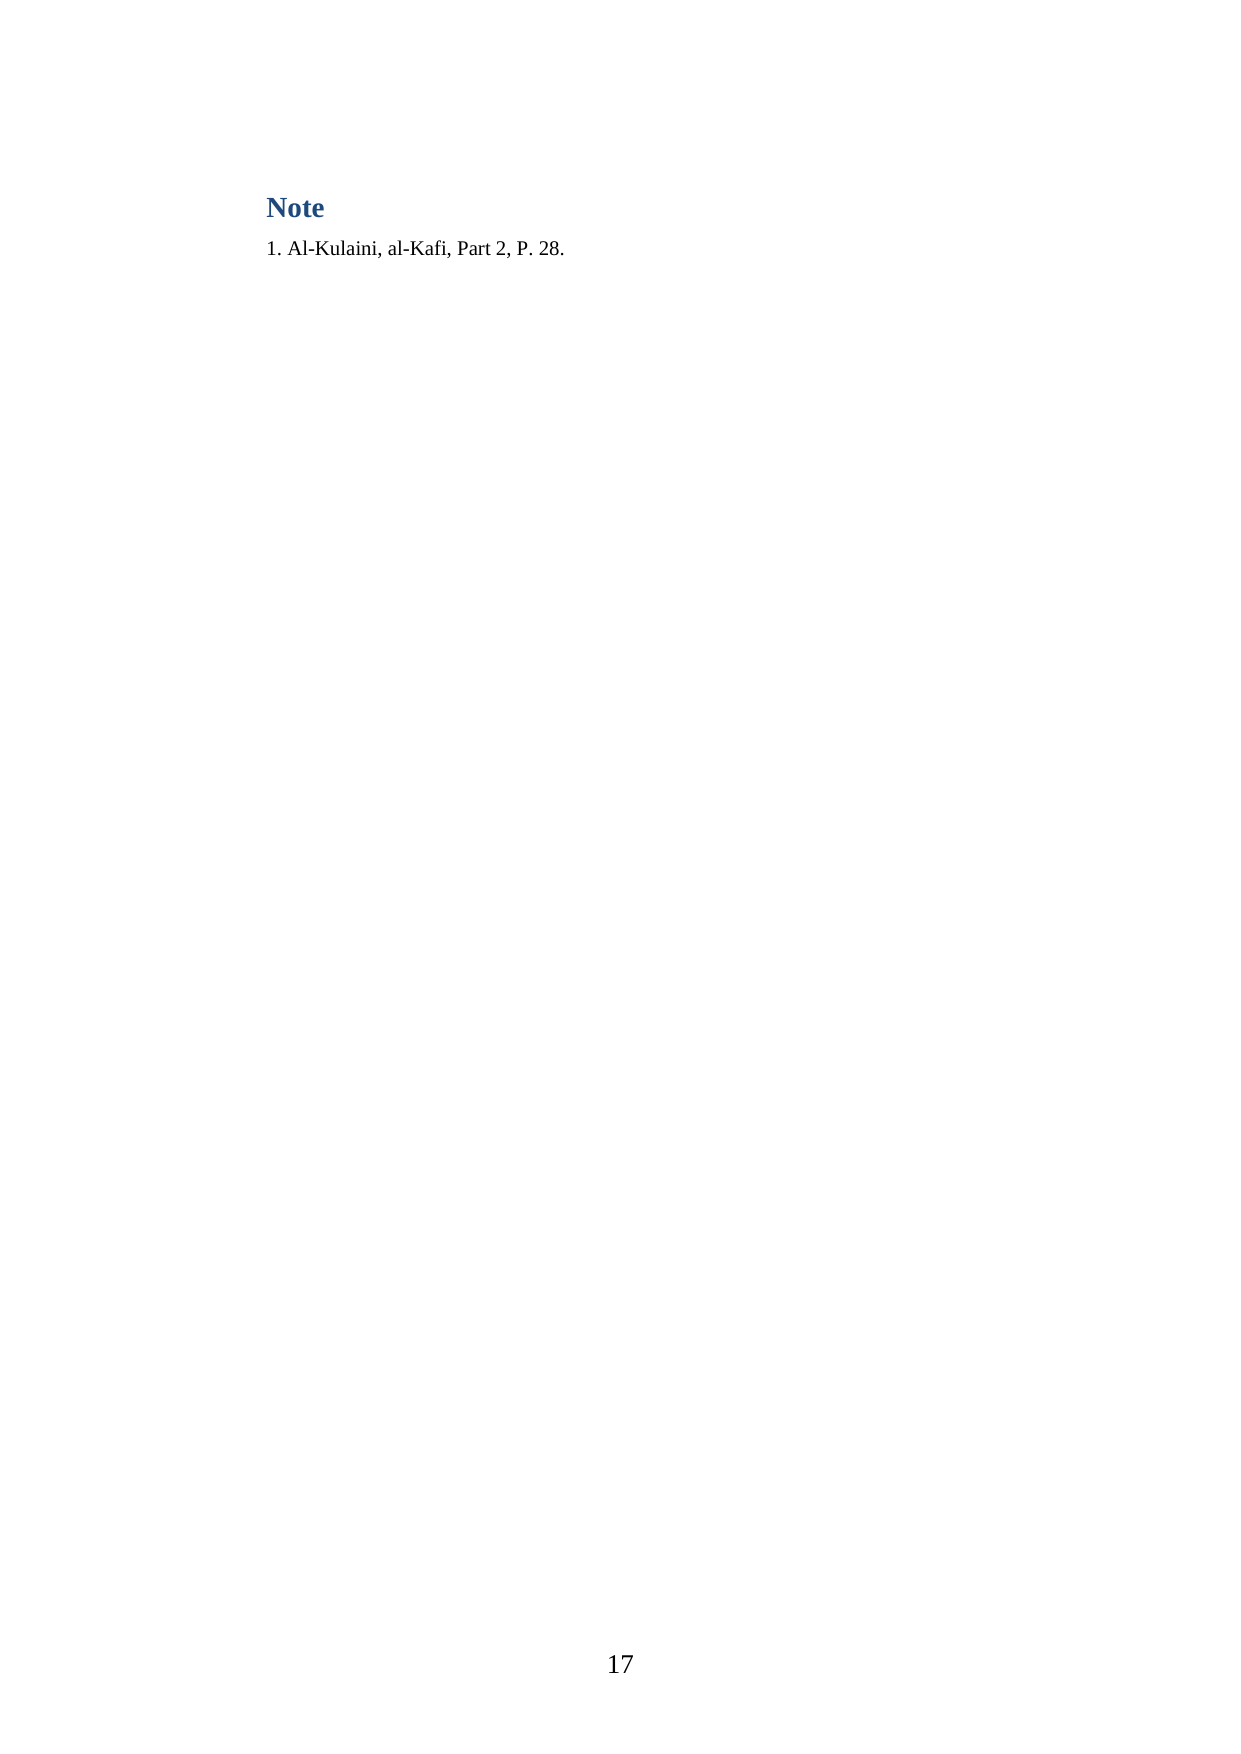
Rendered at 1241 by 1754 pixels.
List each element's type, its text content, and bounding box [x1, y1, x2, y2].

text 1. Al-Kulaini, al-Kafi, Part 2, P. 28. [236, 236, 1004, 260]
subtitle Note [236, 190, 1004, 223]
